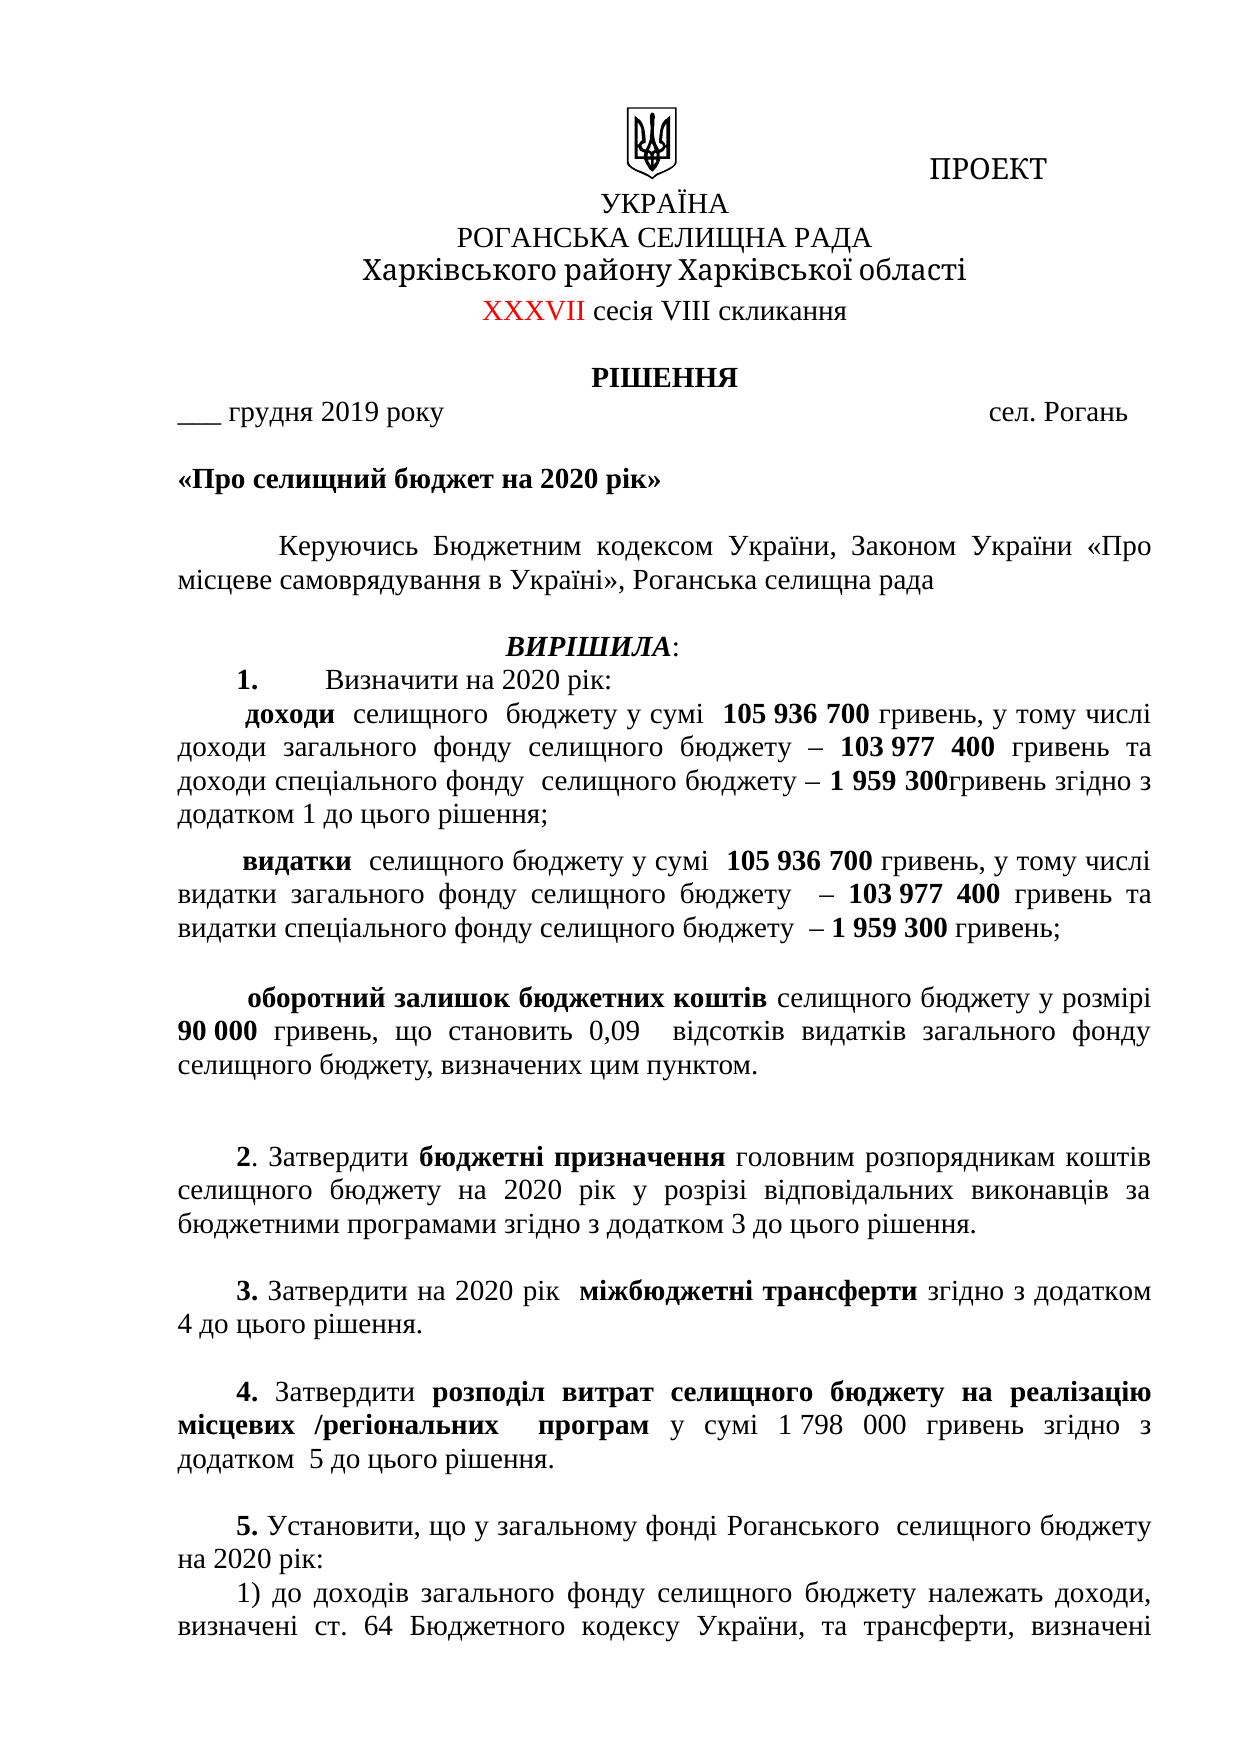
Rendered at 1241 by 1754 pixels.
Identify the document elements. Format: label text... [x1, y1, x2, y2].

text доходи селищного бюджету у сумі 105 936 700 гривень, у тому числі доходи загального фонду селищного бюджету – 103 977 400 гривень та доходи спеціального фонду селищного бюджету – 1 959 300гривень згідно з додатком 1 до цього рішення; [177, 696, 1152, 830]
subtitle УКРАЇНА [177, 187, 1152, 220]
text 5. Установити, що у загальному фонді Роганського селищного бюджету на 2020 рік: [177, 1508, 1152, 1575]
text видатки селищного бюджету у сумі 105 936 700 гривень, у тому числі видатки загального фонду селищного бюджету – 103 977 400 гривень та видатки спеціального фонду селищного бюджету – 1 959 300 гривень; [177, 843, 1152, 943]
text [177, 1575, 1152, 1642]
text ВИРІШИЛА: [177, 629, 1152, 662]
text 2. Затвердити бюджетні призначення головним розпорядникам коштів селищного бюджету на 2020 рік у розрізі відповідальних виконавців за бюджетними програмами згідно з додатком 3 до цього рішення. [177, 1139, 1152, 1239]
text 3. Затвердити на 2020 рік міжбюджетні трансферти згідно з додатком 4 до цього рішення. [177, 1273, 1152, 1340]
list Визначити на 2020 рік: [177, 662, 1152, 696]
subtitle Харківського району Харківської області [177, 254, 1152, 287]
text оборотний залишок бюджетних коштів селищного бюджету у розмірі 90 000 гривень, що становить 0,09 відсотків видатків загального фонду селищного бюджету, визначених цим пунктом. [177, 980, 1152, 1080]
subtitle ПРОЕКТ [177, 107, 1152, 187]
subtitle РОГАНСЬКА СЕЛИЩНА РАДА [177, 220, 1152, 254]
text XXXVII сесія VІІІ скликання [177, 293, 1152, 327]
text «Про селищний бюджет на 2020 рік» [177, 461, 1152, 495]
text Керуючись Бюджетним кодексом України, Законом України «Про місцеве самоврядування в Україні», Роганська селищна рада [177, 528, 1152, 595]
text 4. Затвердити розподіл витрат селищного бюджету на реалізацію місцевих /регіональних програм у сумі 1 798 000 гривень згідно з додатком 5 до цього рішення. [177, 1374, 1152, 1474]
text ___ грудня 2019 року сел. Рогань [177, 394, 1152, 428]
text РІШЕННЯ [177, 361, 1152, 394]
